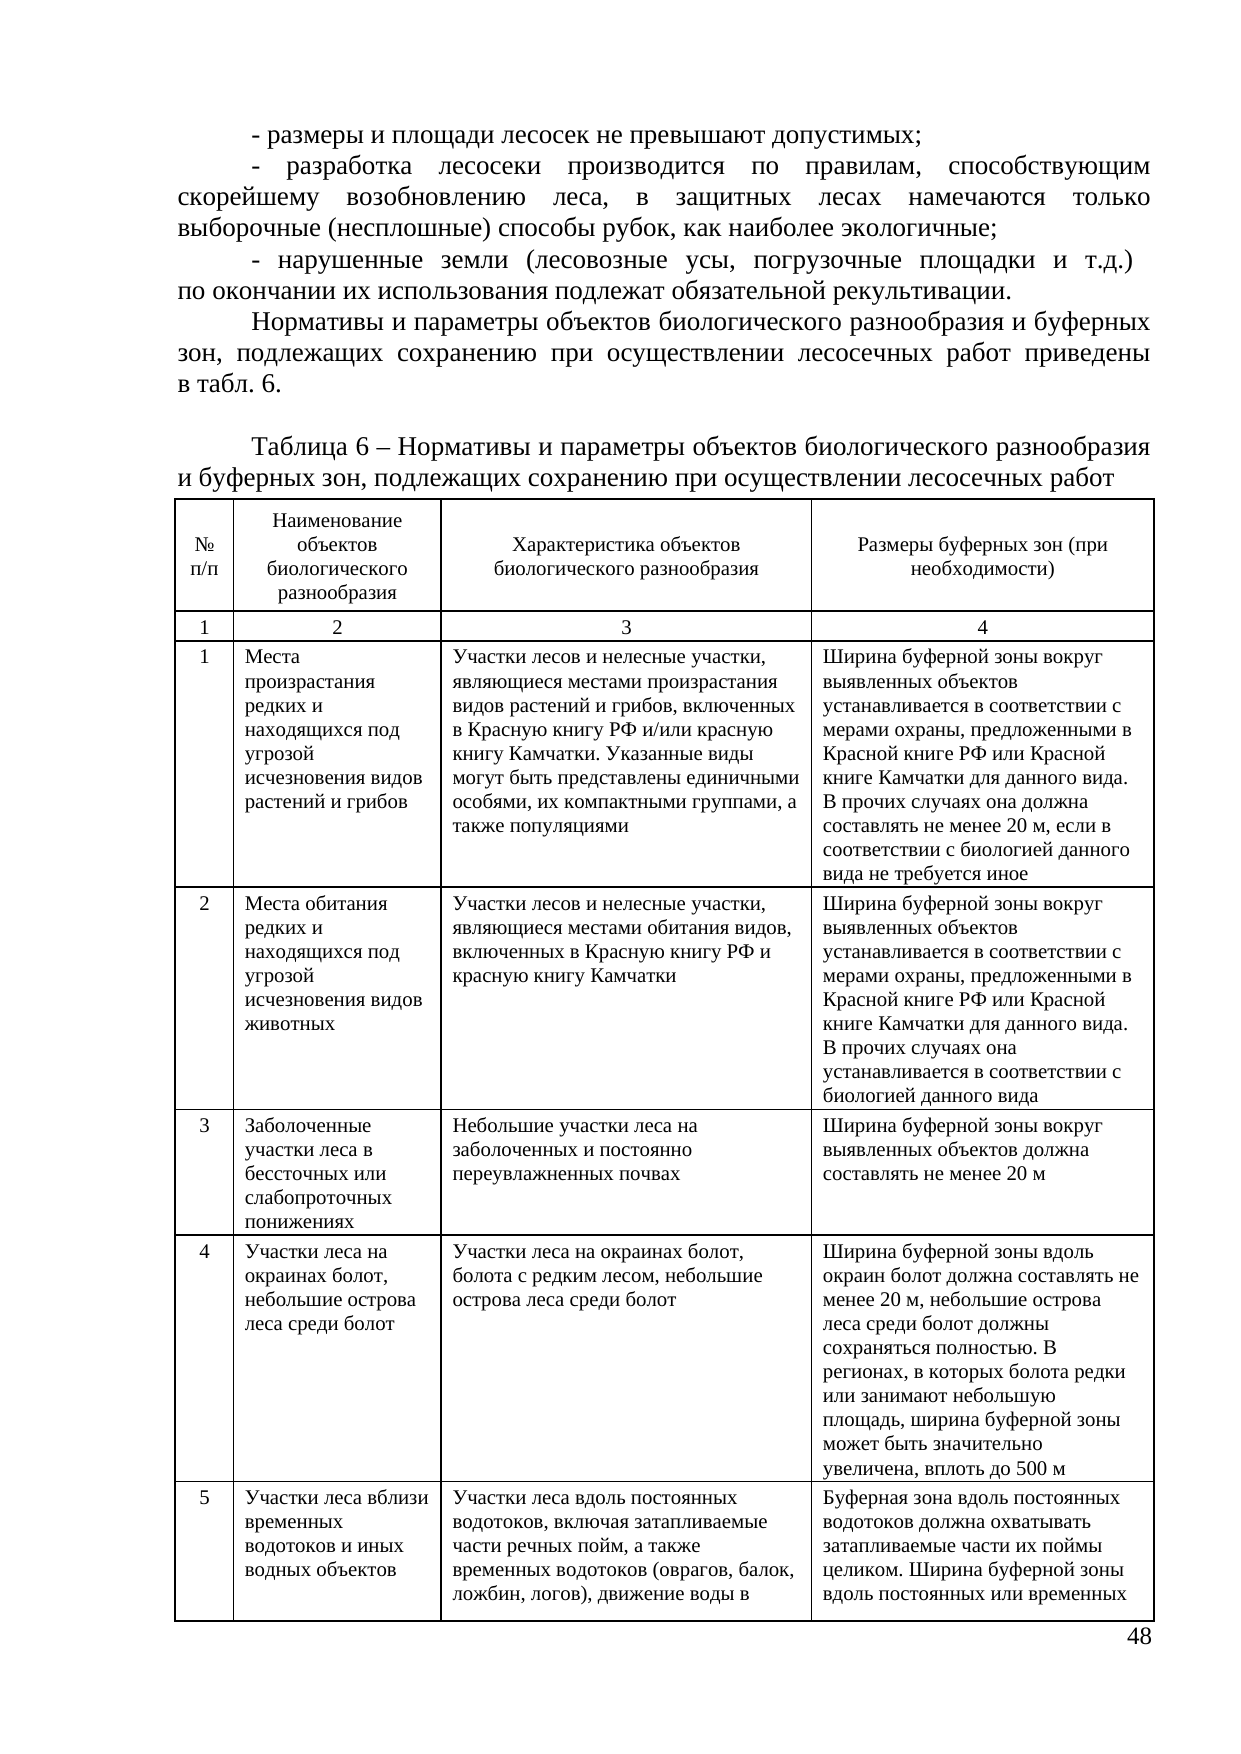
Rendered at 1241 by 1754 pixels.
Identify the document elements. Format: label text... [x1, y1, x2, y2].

table_cell Участки лесов и нелесные участки, являющиеся местами произрастания видов растений и грибов, включенных в Красную книгу РФ и/или красную книгу Камчатки. Указанные виды могут быть представлены единичными особями, их компактными группами, а также популяциями [442, 642, 811, 886]
table_cell Ширина буферной зоны вдоль окраин болот должна составлять не менее 20 м, небольшие острова леса среди болот должны сохраняться полностью. В регионах, в которых болота редки или занимают небольшую площадь, ширина буферной зоны может быть значительно увеличена, вплоть до 500 м [812, 1236, 1153, 1481]
table_header Характеристика объектов биологического разнообразия [442, 500, 811, 610]
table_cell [234, 1482, 440, 1620]
text - размеры и площади лесосек не превышают допустимых; [177, 118, 1152, 149]
table_header Наименование объектов биологического разнообразия [234, 500, 440, 610]
table_cell Ширина буферной зоны вокруг выявленных объектов должна составлять не менее 20 м [812, 1110, 1153, 1234]
table_cell Участки лесов и нелесные участки, являющиеся местами обитания видов, включенных в Красную книгу РФ и красную книгу Камчатки [442, 888, 811, 1108]
table_cell Места произрастания редких и находящихся под угрозой исчезновения видов растений и грибов [234, 642, 440, 886]
table_cell Участки леса на окраинах болот, небольшие острова леса среди болот [234, 1236, 440, 1481]
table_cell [812, 1482, 1153, 1620]
table_cell 3 [176, 1110, 233, 1234]
text - разработка лесосеки производится по правилам, способствующим скорейшему возобновлению леса, в защитных лесах намечаются только выборочные (несплошные) способы рубок, как наиболее экологичные; [177, 149, 1152, 243]
table_cell 1 [176, 612, 233, 640]
table_header Размеры буферных зон (при необходимости) [812, 500, 1153, 610]
table_cell 1 [176, 642, 233, 886]
table_cell 3 [442, 612, 811, 640]
table_cell 2 [234, 612, 440, 640]
table_cell Заболоченные участки леса в бессточных или слабопроточных понижениях [234, 1110, 440, 1234]
text Нормативы и параметры объектов биологического разнообразия и буферных зон, подлежащих сохранению при осуществлении лесосечных работ приведены в табл. 6. [177, 305, 1152, 398]
table_cell 2 [176, 888, 233, 1108]
text - нарушенные земли (лесовозные усы, погрузочные площадки и т.д.) по окончании их использования подлежат обязательной рекультивации. [177, 243, 1152, 305]
table_cell Ширина буферной зоны вокруг выявленных объектов устанавливается в соответствии с мерами охраны, предложенными в Красной книге РФ или Красной книге Камчатки для данного вида. В прочих случаях она устанавливается в соответствии с биологией данного вида [812, 888, 1153, 1108]
table_cell Небольшие участки леса на заболоченных и постоянно переувлажненных почвах [442, 1110, 811, 1234]
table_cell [442, 1482, 811, 1620]
table_cell 4 [176, 1236, 233, 1481]
text Таблица 6 – Нормативы и параметры объектов биологического разнообразия и буферных зон, подлежащих сохранению при осуществлении лесосечных работ [177, 429, 1152, 492]
table_cell Ширина буферной зоны вокруг выявленных объектов устанавливается в соответствии с мерами охраны, предложенными в Красной книге РФ или Красной книге Камчатки для данного вида. В прочих случаях она должна составлять не менее 20 м, если в соответствии с биологией данного вида не требуется иное [812, 642, 1153, 886]
table_header № п/п [176, 500, 233, 610]
table_cell Места обитания редких и находящихся под угрозой исчезновения видов животных [234, 888, 440, 1108]
table_cell Участки леса на окраинах болот, болота с редким лесом, небольшие острова леса среди болот [442, 1236, 811, 1481]
table_cell 5 [176, 1482, 233, 1620]
table_cell 4 [812, 612, 1153, 640]
